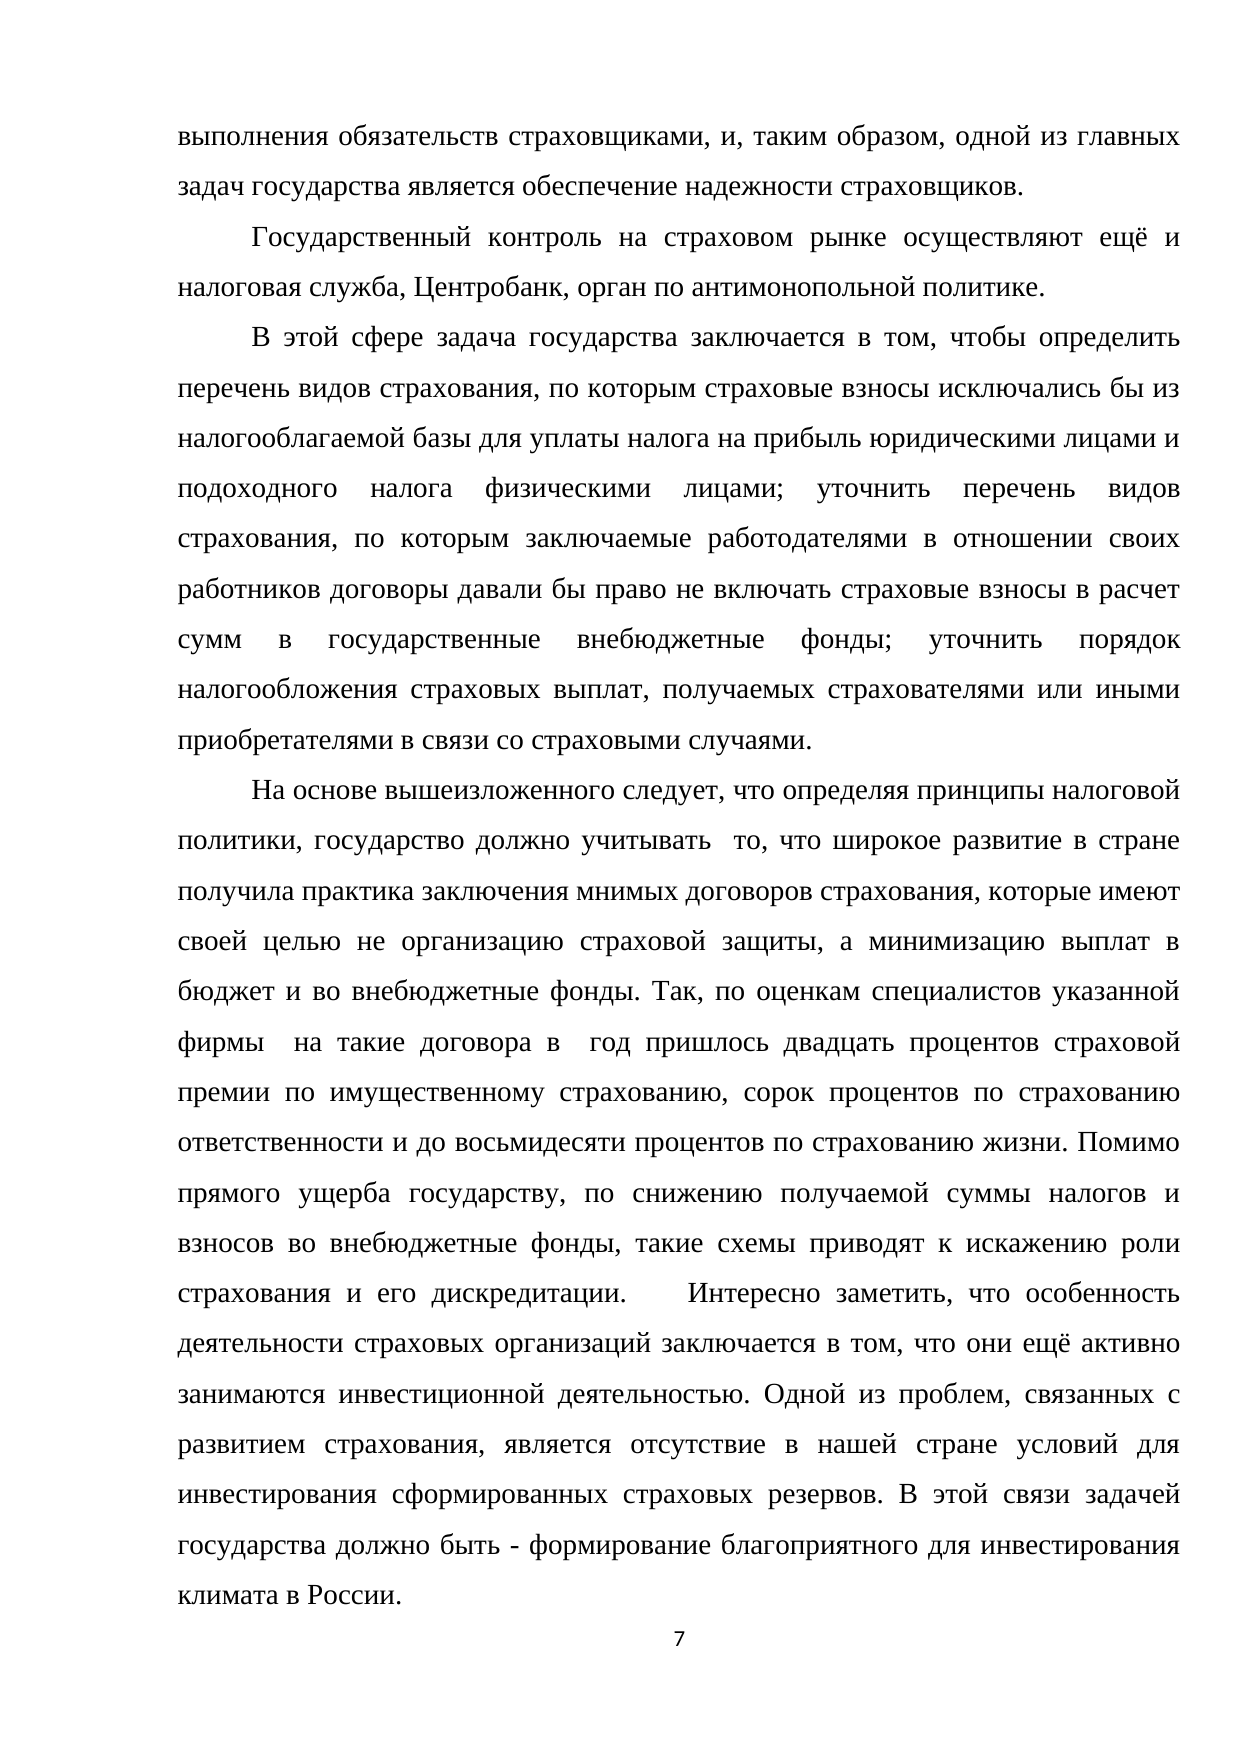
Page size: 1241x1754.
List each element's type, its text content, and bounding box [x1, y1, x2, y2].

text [177, 118, 1181, 202]
text Государственный контроль на страховом рынке осуществляют ещё и налоговая служба, Центробанк, орган по антимонопольной политике. [177, 219, 1181, 303]
text В этой сфере задача государства заключается в том, чтобы определить перечень видов страхования, по которым страховые взносы исключались бы из налогооблагаемой базы для уплаты налога на прибыль юридическими лицами и подоходного налога физическими лицами; уточнить перечень видов страхования, по которым заключаемые работодателями в отношении своих работников договоры давали бы право не включать страховые взносы в расчет сумм в государственные внебюджетные фонды; уточнить порядок налогообложения страховых выплат, получаемых страхователями или иными приобретателями в связи со страховыми случаями. [177, 319, 1181, 755]
text На основе вышеизложенного следует, что определяя принципы налоговой политики, государство должно учитывать то, что широкое развитие в стране получила практика заключения мнимых договоров страхования, которые имеют своей целью не организацию страховой защиты, а минимизацию выплат в бюджет и во внебюджетные фонды. Так, по оценкам специалистов указанной фирмы на такие договора в год пришлось двадцать процентов страховой премии по имущественному страхованию, сорок процентов по страхованию ответственности и до восьмидесяти процентов по страхованию жизни. Помимо прямого ущерба государству, по снижению получаемой суммы налогов и взносов во внебюджетные фонды, такие схемы приводят к искажению роли страхования и его дискредитации. Интересно заметить, что особенность деятельности страховых организаций заключается в том, что они ещё активно занимаются инвестиционной деятельностью. Одной из проблем, связанных с развитием страхования, является отсутствие в нашей стране условий для инвестирования сформированных страховых резервов. В этой связи задачей государства должно быть - формирование благоприятного для инвестирования климата в России. [177, 772, 1181, 1611]
